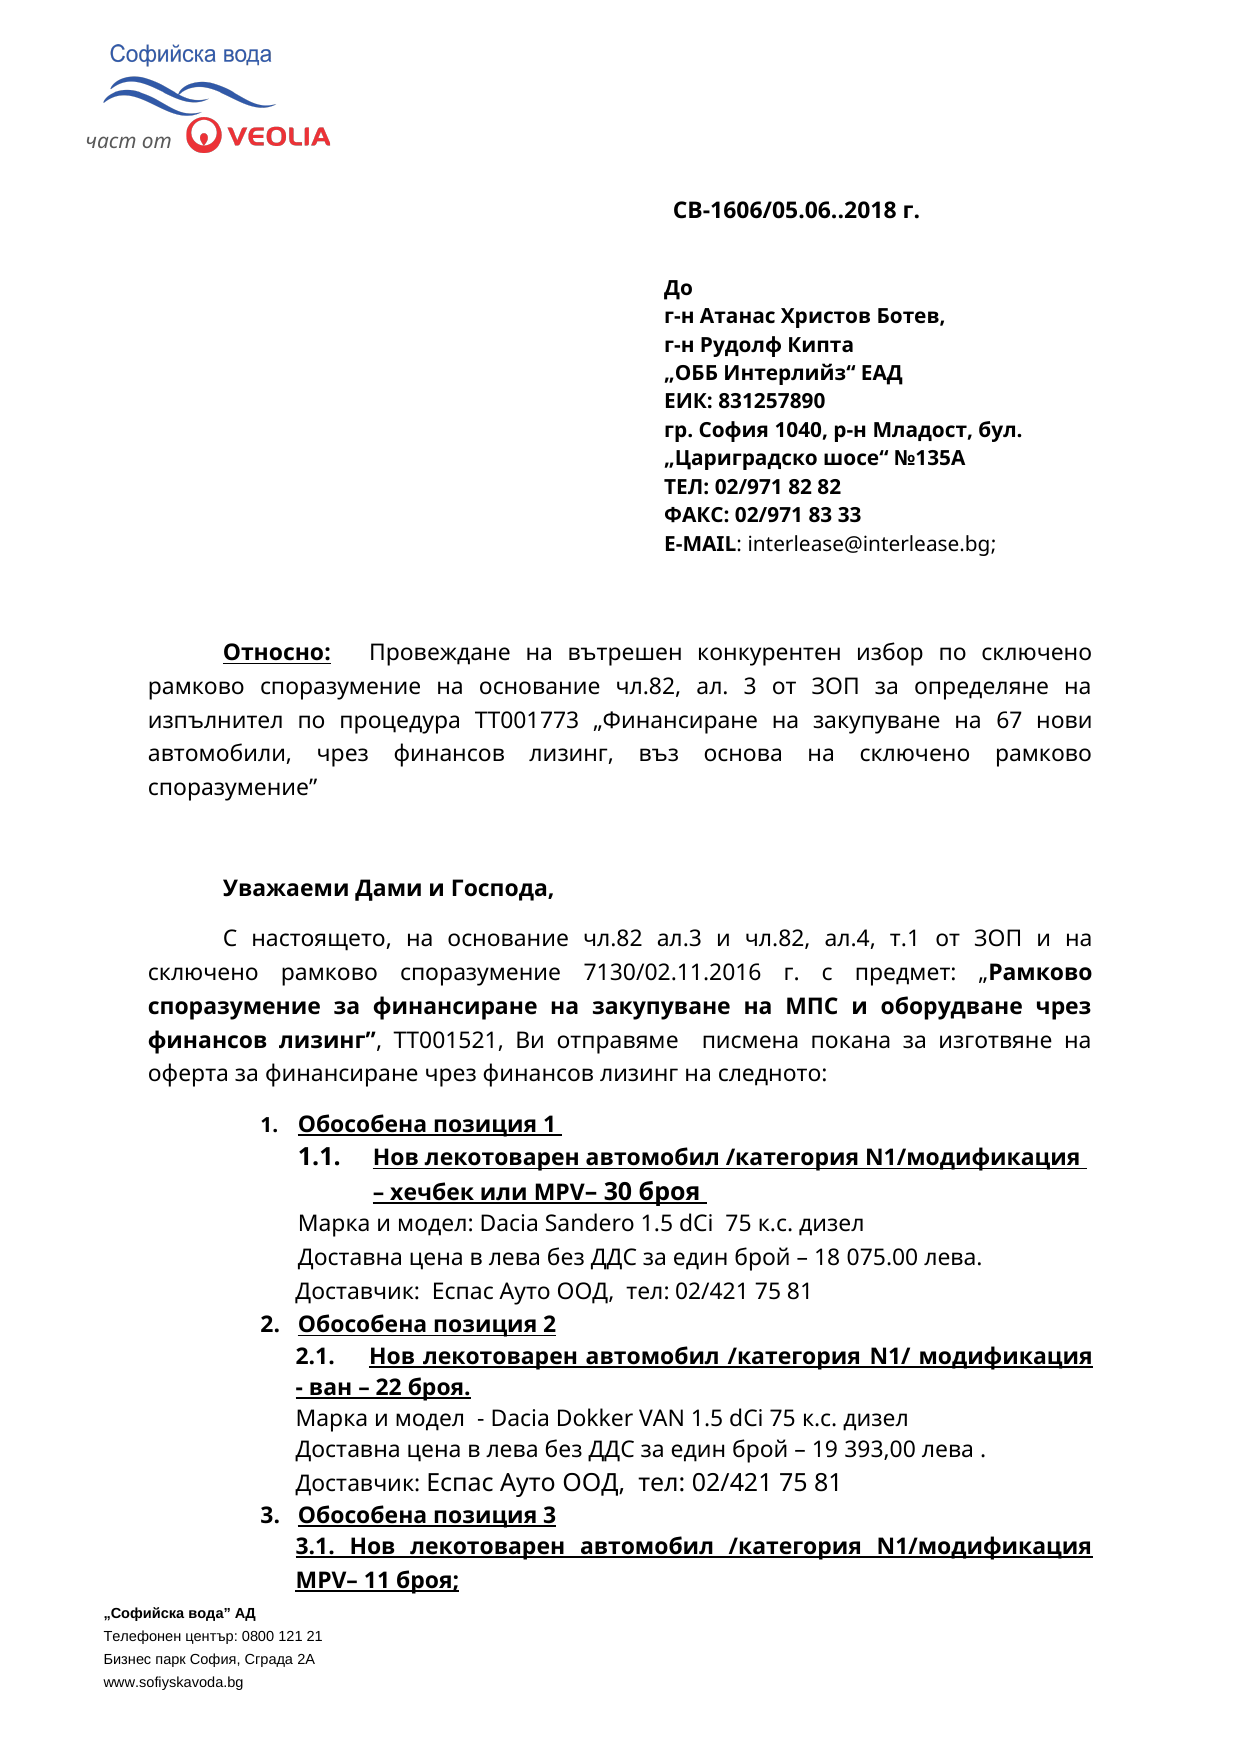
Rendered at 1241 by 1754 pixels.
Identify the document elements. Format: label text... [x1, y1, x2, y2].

text г-н Рудолф Кипта [664, 330, 1093, 358]
text Относно: Провеждане на вътрешен конкурентен избор по сключено рамково споразумение на основание чл.82, ал. 3 от ЗОП за определяне на изпълнител по процедура ТТ001773 „Финансиране на закупуване на 67 нови автомобили, чрез финансов лизинг, въз основа на сключено рамково споразумение” [148, 636, 1093, 802]
text г-н Атанас Христов Ботев, [664, 301, 1093, 330]
text „ОББ Интерлийз“ ЕАД [664, 358, 1093, 387]
list Нов лекотоварен автомобил /категория N1/модификация – хечбек или MPV– 30 броя [298, 1139, 1093, 1207]
list Обособена позиция 2 [260, 1308, 1093, 1340]
text ФАКС: 02/971 83 33 [664, 500, 1093, 529]
text СВ-1606/05.06..2018 г. [673, 194, 1093, 226]
text Доставчик: Еспас Ауто ООД, тел: 02/421 75 81 [221, 1275, 1093, 1306]
text Марка и модел: Dacia Sandero 1.5 dCi 75 к.с. дизел [298, 1207, 1093, 1238]
text E-MAIL: interlease@interlease.bg; [664, 529, 1093, 557]
list Доставчик: Еспас Ауто ООД, тел: 02/421 75 81 [295, 1465, 1093, 1499]
picture [103, 44, 277, 116]
picture [186, 117, 331, 153]
text Доставна цена в лева без ДДС за един брой – 18 075.00 лева. [298, 1241, 1093, 1272]
list Марка и модел - Dacia Dokker VAN 1.5 dCi 75 к.с. дизел [295, 1402, 1093, 1433]
text Уважаеми Дами и Господа, [148, 872, 1093, 903]
list Oбособена позиция 1 [260, 1108, 1093, 1139]
text 3.1. Нов лекотоварен автомобил /категория N1/модификация MPV– 11 броя; [295, 1557, 1093, 1595]
text До [664, 245, 1093, 301]
list Обособена позиция 3 [260, 1499, 1093, 1530]
text ТЕЛ: 02/971 82 82 [664, 472, 1093, 500]
text гр. София 1040, р-н Младост, бул. „Цариградско шосе“ №135А [664, 415, 1093, 472]
list Доставна цена в лева без ДДС за един брой – 19 393,00 лева . [295, 1433, 1093, 1465]
text ЕИК: 831257890 [664, 387, 1093, 415]
text С настоящето, на основание чл.82 ал.3 и чл.82, ал.4, т.1 от ЗОП и на сключено рамково споразумение 7130/02.11.2016 г. с предмет: „Рамково споразумение за финансиране на закупуване на МПС и оборудване чрез финансов лизинг”, ТТ001521, Ви отправяме писмена покана за изготвяне на оферта за финансиране чрез финансов лизинг на следното: [148, 922, 1093, 1089]
list Нов лекотоварен автомобил /категория N1/ модификация - ван – 22 броя. [295, 1340, 1093, 1402]
text 3.1. Нов лекотоварен автомобил /категория N1/модификация MPV– 11 броя; [295, 1530, 1093, 1556]
